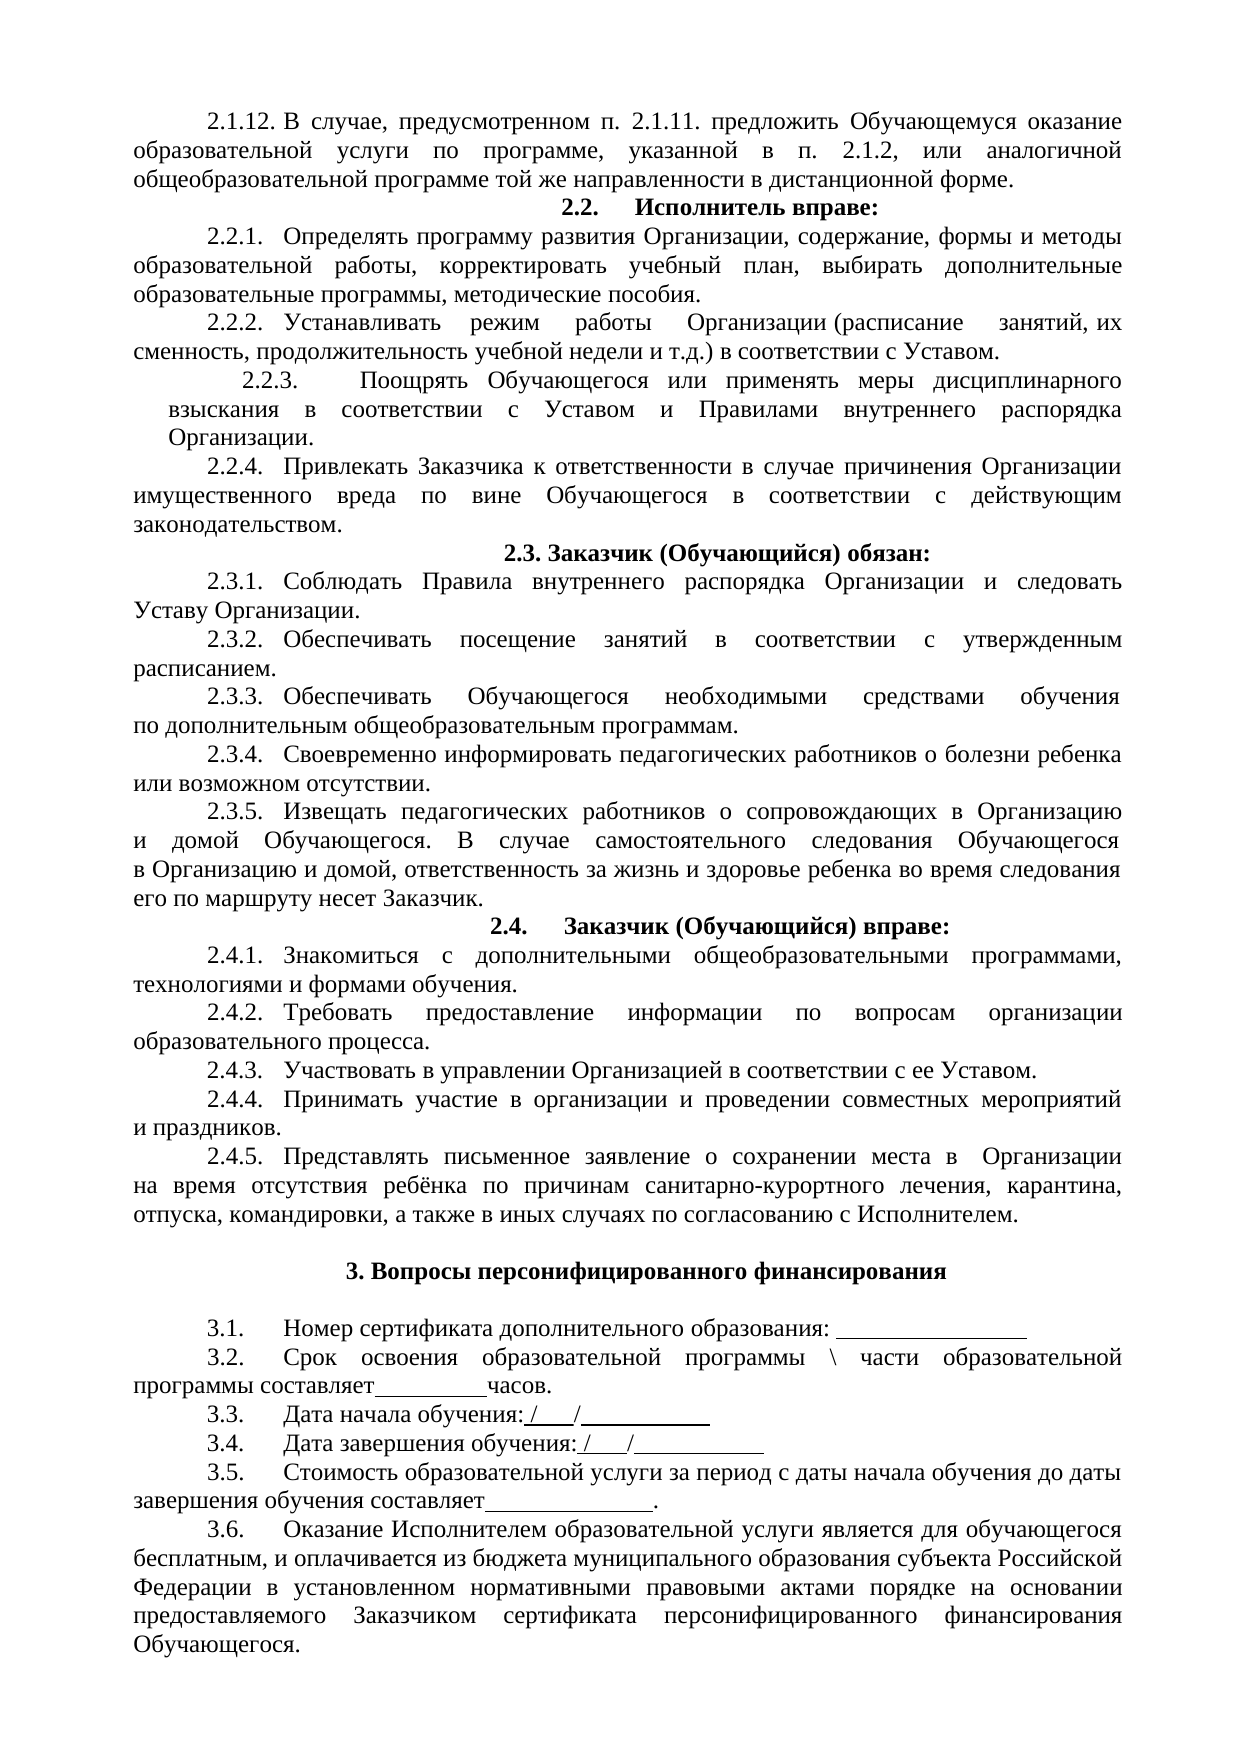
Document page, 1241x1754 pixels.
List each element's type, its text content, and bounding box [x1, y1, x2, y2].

list Требовать предоставление информации по вопросам организации образовательного процесса. [133, 997, 1122, 1055]
list Участвовать в управлении Организацией в соответствии с ее Уставом. [207, 1055, 1228, 1084]
list Поощрять Обучающегося или применять меры дисциплинарного взыскания в соответствии с Уставом и Правилами внутреннего распорядка Организации. [168, 365, 1122, 451]
list Своевременно информировать педагогических работников о болезни ребенка или возможном отсутствии. [133, 739, 1122, 796]
list В случае, предусмотренном п. 2.1.11. предложить Обучающемуся оказание образовательной услуги по программе, указанной в п. 2.1.2, или аналогичной общеобразовательной программе той же направленности в дистанционной форме. [133, 106, 1122, 192]
list Оказание Исполнителем образовательной услуги является для обучающегося бесплатным, и оплачивается из бюджета муниципального образования субъекта Российской Федерации в установленном нормативными правовыми актами порядке на основании предоставляемого Заказчиком сертификата персонифицированного финансирования Обучающегося. [133, 1514, 1123, 1658]
list Исполнитель вправе: [177, 192, 1228, 221]
list Принимать участие в организации и проведении совместных мероприятий и праздников. [133, 1084, 1122, 1141]
list Обеспечивать посещение занятий в соответствии с утвержденным расписанием. [133, 624, 1122, 681]
list Обеспечивать Обучающегося необходимыми средствами обучения по дополнительным общеобразовательным программам. [133, 681, 1122, 739]
list Срок освоения образовательной программы \ части образовательной программы составляет часов. [133, 1342, 1122, 1399]
list Представлять письменное заявление о сохранении места в Организации на время отсутствия ребёнка по причинам санитарно-курортного лечения, карантина, отпуска, командировки, а также в иных случаях по согласованию с Исполнителем. [133, 1141, 1123, 1227]
list Определять программу развития Организации, содержание, формы и методы образовательной работы, корректировать учебный план, выбирать дополнительные образовательные программы, методические пособия. [133, 221, 1122, 307]
list Извещать педагогических работников о сопровождающих в Организацию и домой Обучающегося. В случае самостоятельного следования Обучающегося в Организацию и домой, ответственность за жизнь и здоровье ребенка во время следования его по маршруту несет Заказчик. [133, 796, 1122, 911]
list Дата завершения обучения: / / [207, 1428, 1228, 1457]
list Знакомиться с дополнительными общеобразовательными программами, технологиями и формами обучения. [133, 940, 1122, 997]
list Стоимость образовательной услуги за период с даты начала обучения до даты завершения обучения составляет . [133, 1457, 1122, 1514]
list Дата начала обучения: / / [207, 1399, 1228, 1428]
list Номер сертификата дополнительного образования: [207, 1313, 1228, 1342]
list Заказчик (Обучающийся) обязан: [207, 538, 1228, 566]
list Соблюдать Правила внутреннего распорядка Организации и следовать Уставу Организации. [133, 566, 1122, 624]
text 3. Вопросы персонифицированного финансирования [64, 1256, 1228, 1285]
list Привлекать Заказчика к ответственности в случае причинения Организации имущественного вреда по вине Обучающегося в соответствии с действующим законодательством. [133, 451, 1122, 537]
list Заказчик (Обучающийся) вправе: [177, 911, 1228, 940]
list Устанавливать режим работы Организации (расписание занятий, их сменность, продолжительность учебной недели и т.д.) в соответствии с Уставом. [133, 307, 1122, 365]
